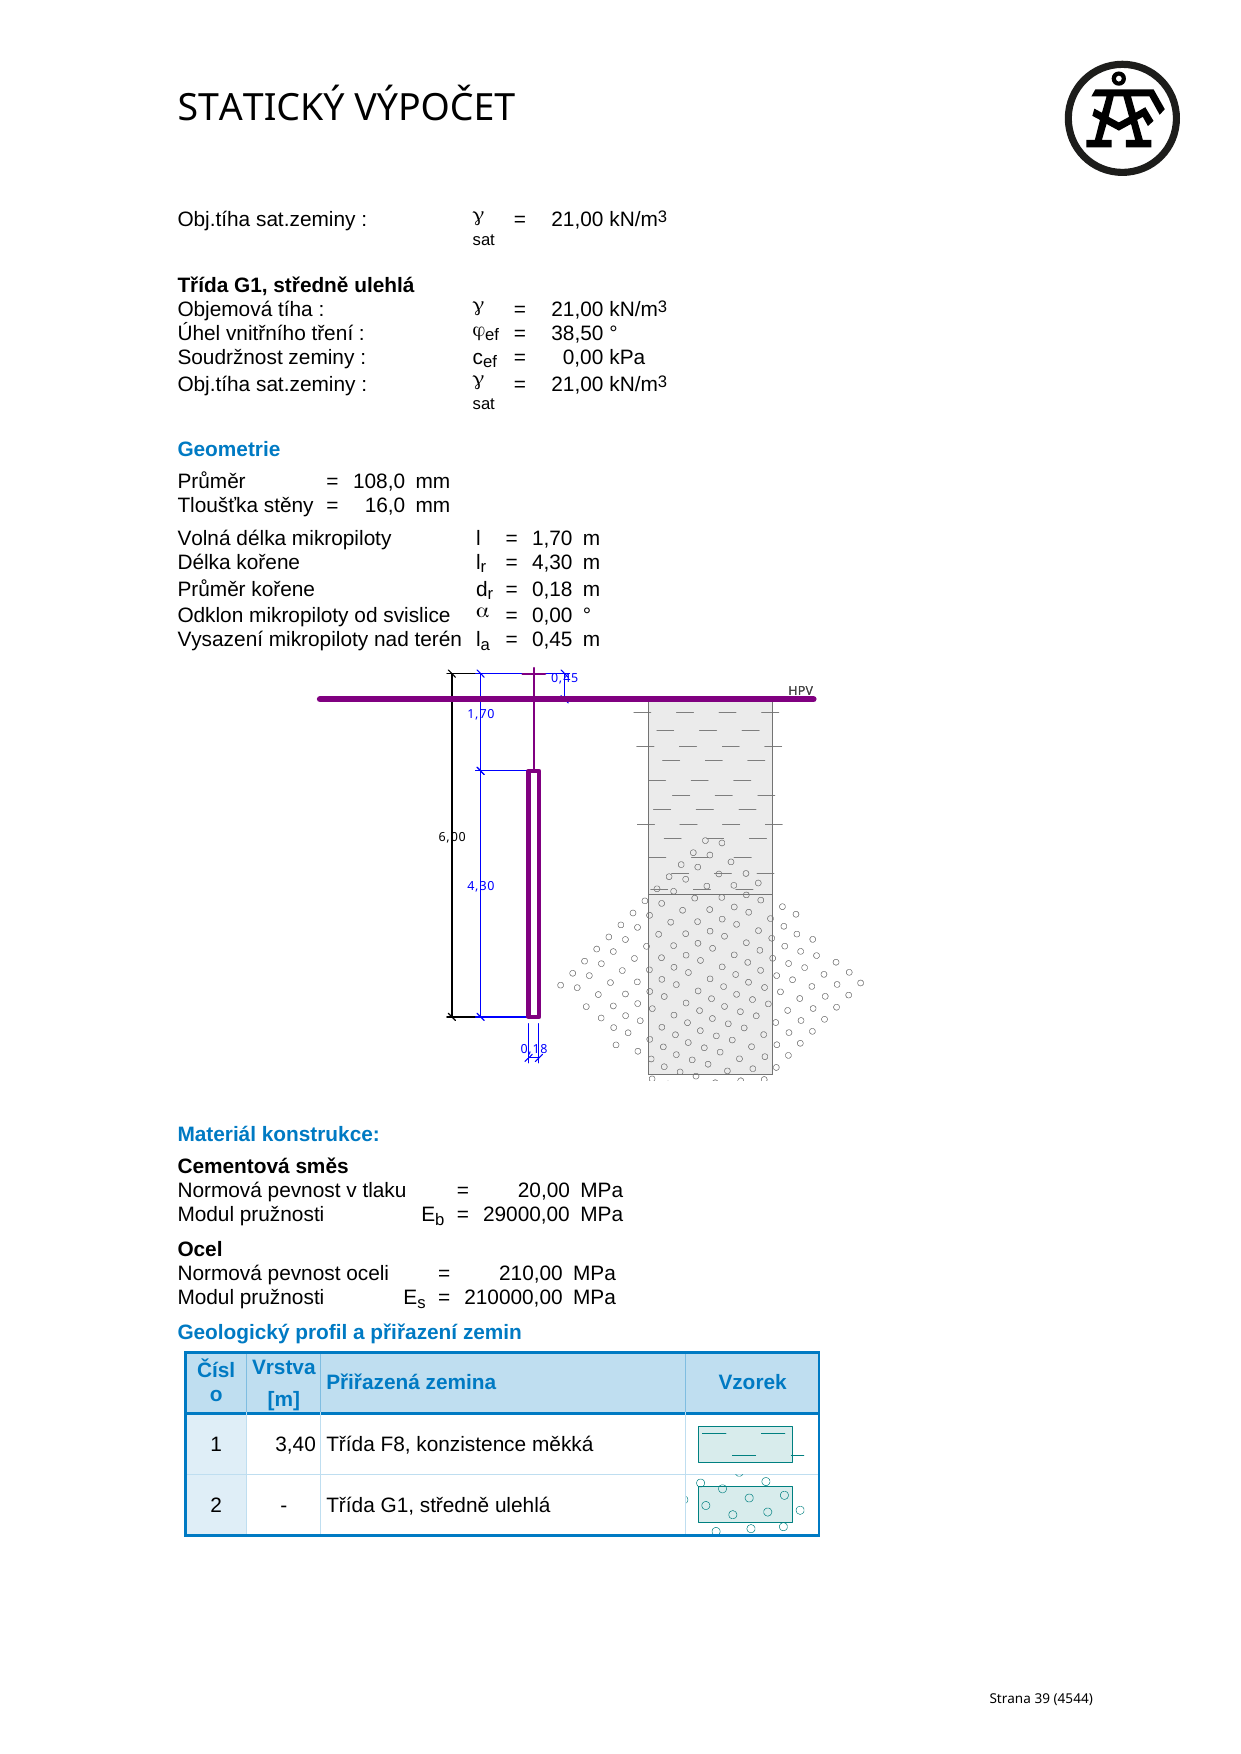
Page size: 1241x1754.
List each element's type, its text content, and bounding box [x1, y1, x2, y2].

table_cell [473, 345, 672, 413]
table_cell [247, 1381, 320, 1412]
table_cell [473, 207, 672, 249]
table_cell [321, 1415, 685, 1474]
text Materiál konstrukce: [177, 1122, 1092, 1146]
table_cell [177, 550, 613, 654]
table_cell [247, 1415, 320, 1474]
text Cementová směs [177, 1154, 1092, 1178]
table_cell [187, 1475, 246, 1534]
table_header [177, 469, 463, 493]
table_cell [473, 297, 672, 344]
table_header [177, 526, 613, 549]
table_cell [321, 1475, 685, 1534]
text Geometrie [177, 437, 1092, 461]
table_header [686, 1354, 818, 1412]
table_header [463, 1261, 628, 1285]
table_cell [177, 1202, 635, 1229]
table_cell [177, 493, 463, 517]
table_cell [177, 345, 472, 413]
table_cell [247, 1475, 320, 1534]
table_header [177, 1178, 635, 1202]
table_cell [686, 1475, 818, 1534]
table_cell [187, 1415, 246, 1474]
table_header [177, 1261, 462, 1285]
text Geologický profil a přiřazení zemin [177, 1320, 1092, 1344]
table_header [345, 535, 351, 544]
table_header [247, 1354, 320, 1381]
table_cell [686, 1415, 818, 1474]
text Ocel [177, 1237, 1092, 1261]
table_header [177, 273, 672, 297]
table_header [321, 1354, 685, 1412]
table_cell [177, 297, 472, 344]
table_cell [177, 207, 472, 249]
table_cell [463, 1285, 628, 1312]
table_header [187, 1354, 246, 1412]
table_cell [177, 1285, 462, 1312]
